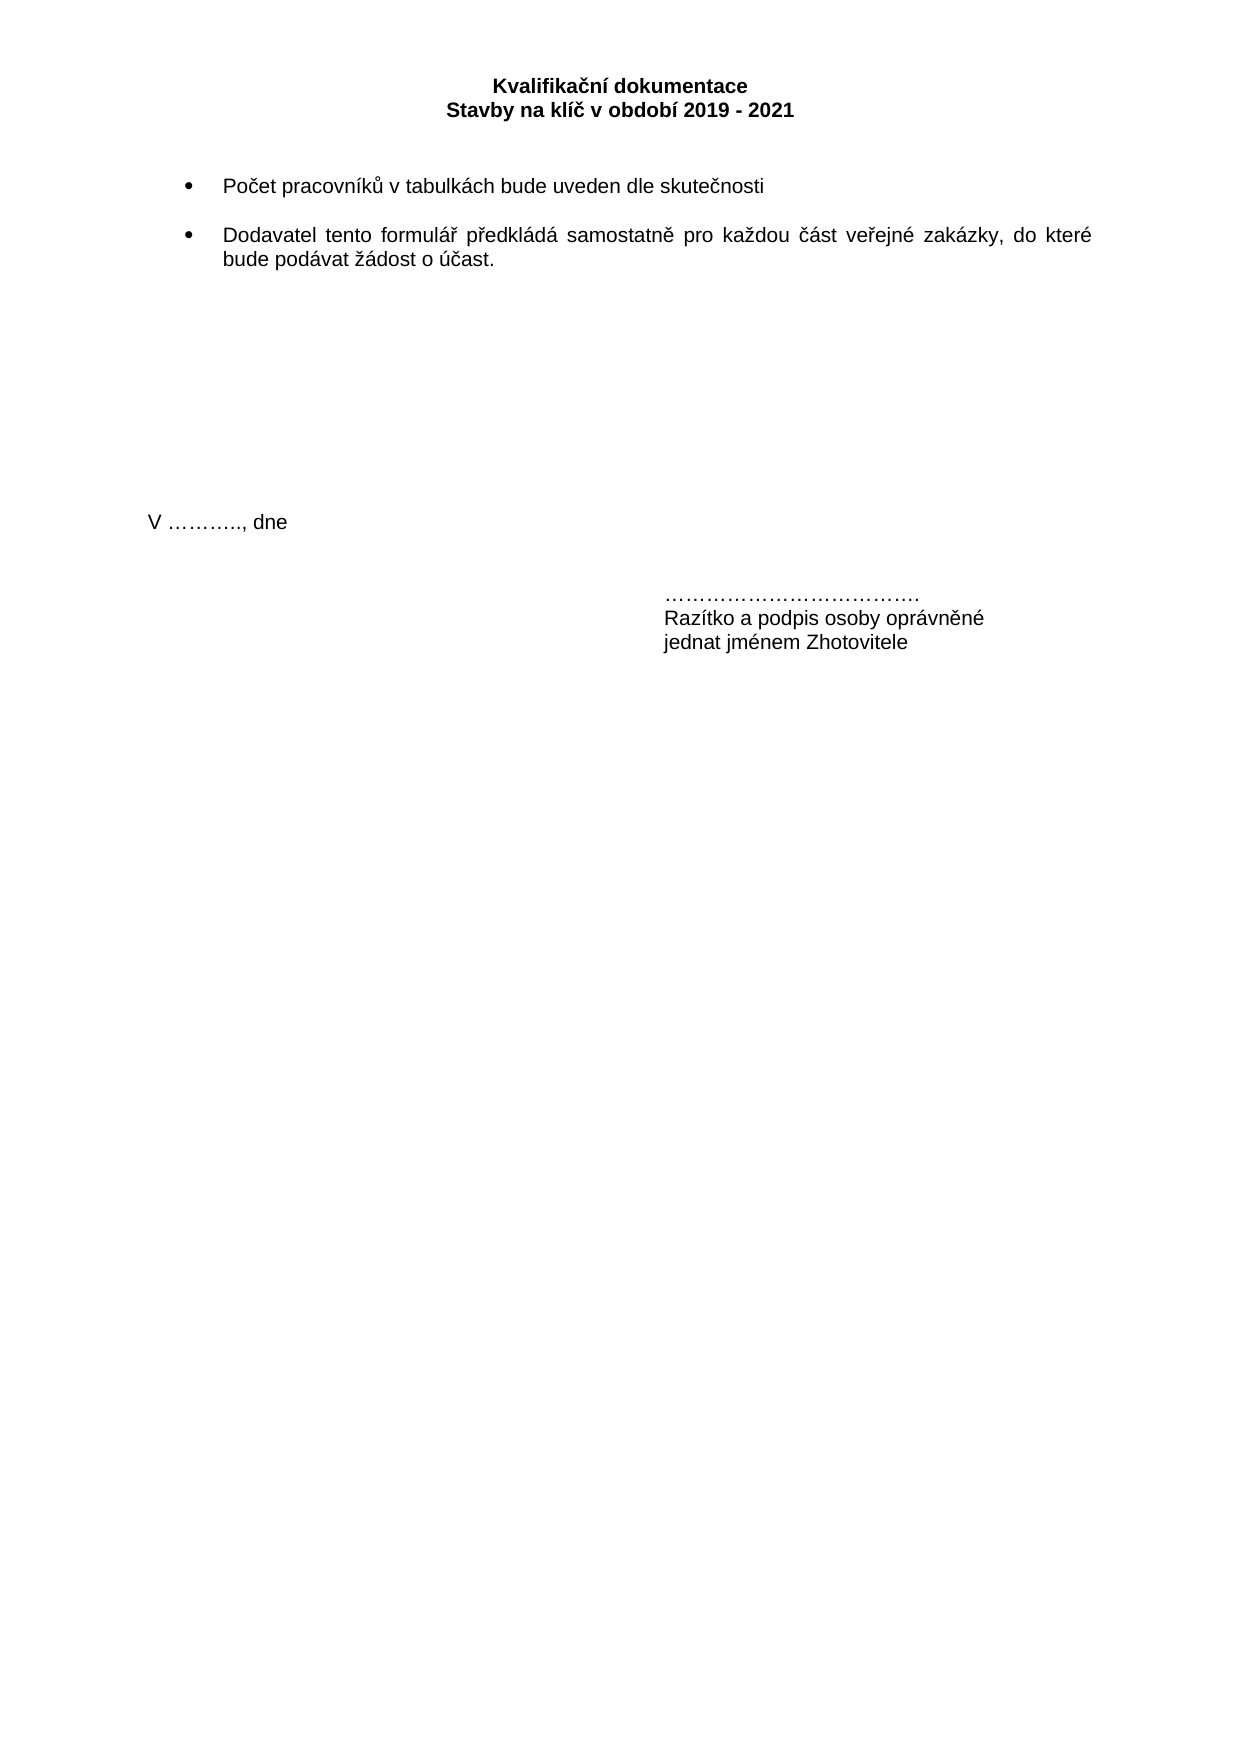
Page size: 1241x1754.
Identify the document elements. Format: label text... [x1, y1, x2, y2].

text ………………………………. [148, 582, 1093, 606]
text Razítko a podpis osoby oprávněné [591, 606, 1093, 630]
text V ……….., dne [148, 510, 1093, 534]
text jednat jménem Zhotovitele [589, 630, 1093, 654]
list Dodavatel tento formulář předkládá samostatně pro každou část veřejné zakázky, do které bude podávat žádost o účast. [185, 222, 1093, 270]
list Počet pracovníků v tabulkách bude uveden dle skutečnosti [185, 174, 1093, 198]
